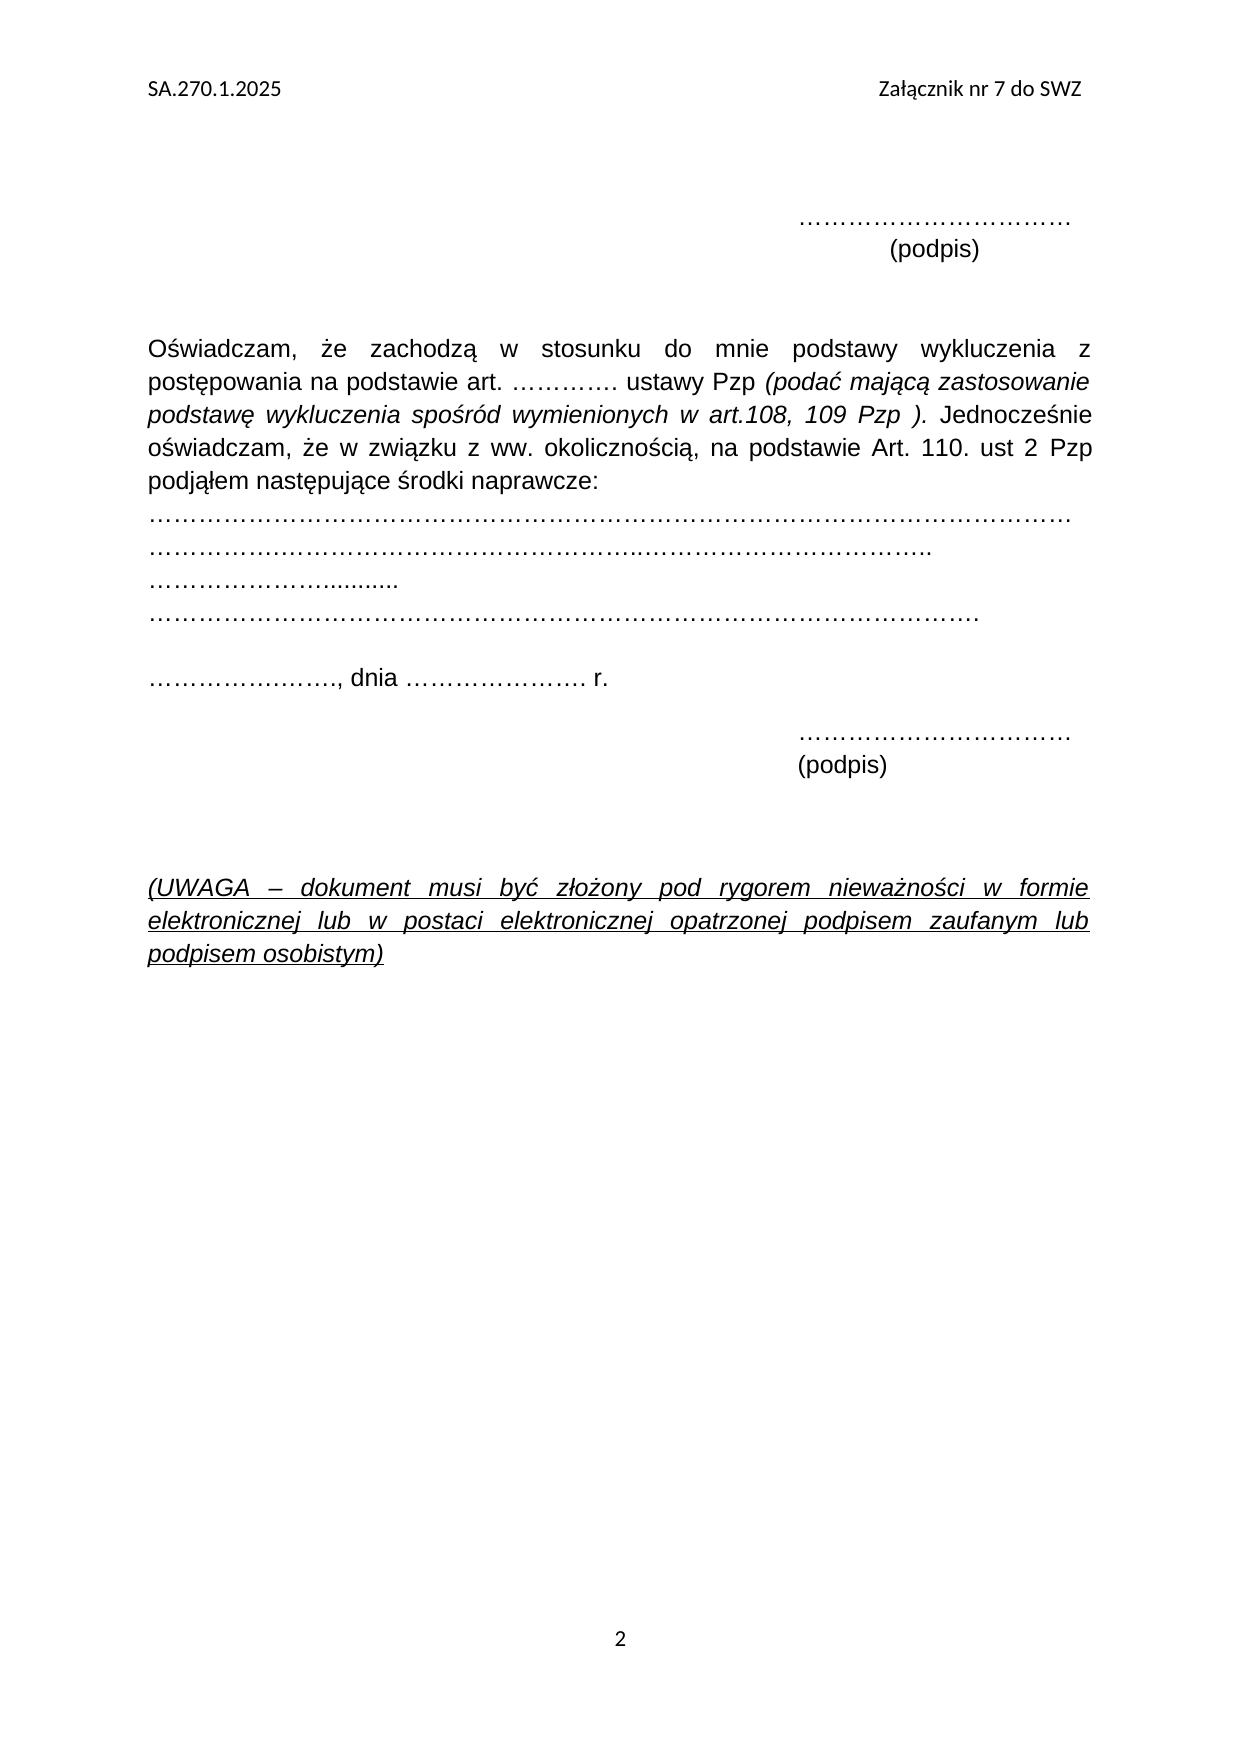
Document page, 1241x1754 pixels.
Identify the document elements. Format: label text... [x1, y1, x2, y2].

text (podpis) [148, 234, 1093, 263]
text ……………………………………………………………………………………………………………….……………………………………..……………………………..…………………...........………………………………………………………………………………………. [148, 499, 1093, 626]
text …………….……., dnia …………………. r. [148, 663, 1093, 692]
text …………………………… [797, 717, 1093, 746]
text …………………………… [148, 201, 1093, 230]
text Oświadczam, że zachodzą w stosunku do mnie podstawy wykluczenia z postępowania na podstawie art. …………. ustawy Pzp (podać mającą zastosowanie podstawę wykluczenia spośród wymienionych w art.108, 109 Pzp ). Jednocześnie oświadczam, że w związku z ww. okolicznością, na podstawie Art. 110. ust 2 Pzp podjąłem następujące środki naprawcze: [148, 333, 1093, 494]
text (UWAGA – dokument musi być złożony pod rygorem nieważności w formie elektronicznej lub w postaci elektronicznej opatrzonej podpisem zaufanym lub podpisem osobistym) [148, 873, 1093, 968]
text (podpis) [797, 750, 1093, 778]
